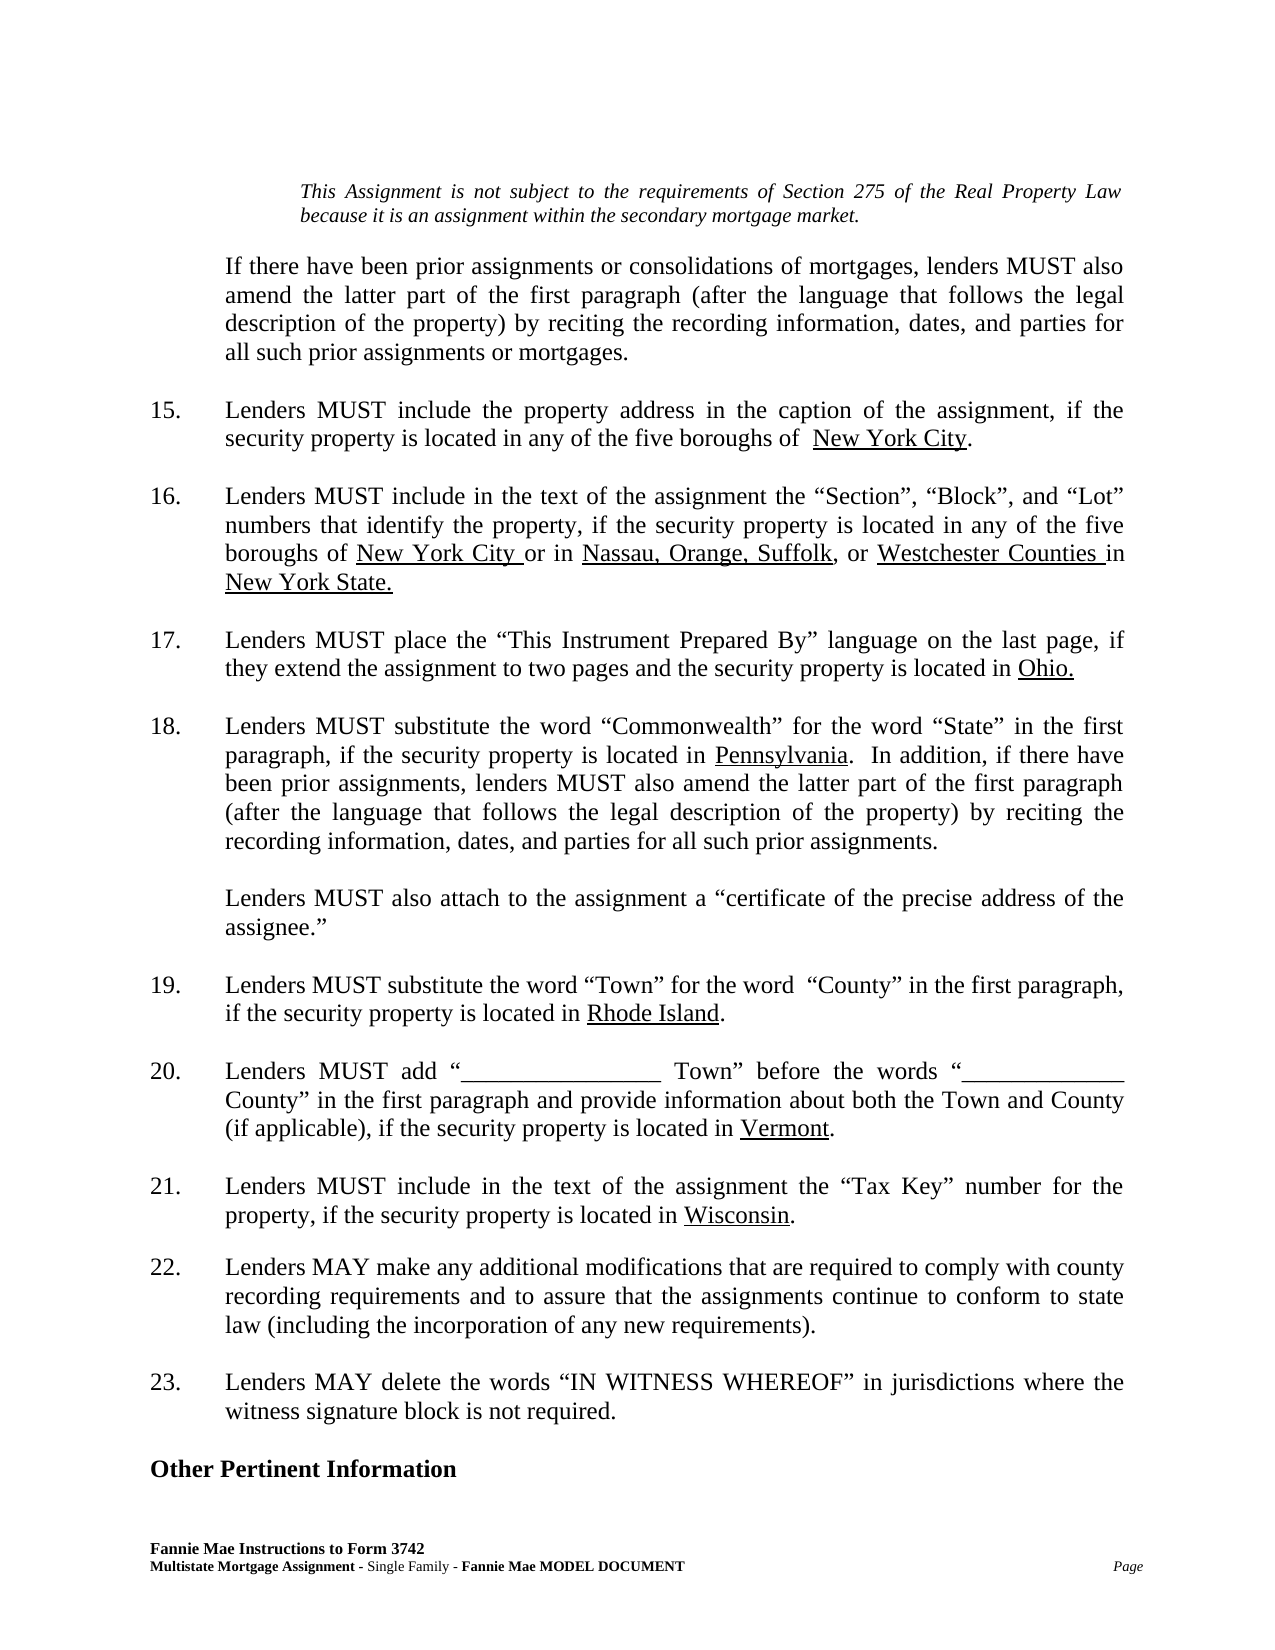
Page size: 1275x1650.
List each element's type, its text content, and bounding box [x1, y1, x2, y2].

text 22. Lenders make any additional modifications that are required to comply with county recording requirements and to assure that the assignments continue to conform to state law (including the incorporation of any new requirements). [150, 1252, 1125, 1339]
text 15. Lenders MUST include the property address in the caption of the assignment, if the security property is located in any of the five boroughs of . [150, 395, 1125, 452]
text 21. Lenders MUST include in the text of the assignment the “Tax Key” number for the property, if the security property is located in . [150, 1171, 1125, 1228]
text 16. Lenders MUST include in the text of the assignment the “Section”, “Block”, and “Lot” numbers that identify the property, if the security property is located in any of the five boroughs of or in , , , or in . [150, 481, 1125, 596]
text Other Pertinent Information [150, 1454, 1125, 1482]
text 20. Lenders MUST add “________________ Town” before the words “_____________ County” in the first paragraph and provide information about both the Town and County (if applicable), if the security property is located in Vermont. [150, 1056, 1125, 1142]
text 19. Lenders MUST substitute the word “Town” for the word “County” in the first paragraph, if the security property is located in . [150, 970, 1125, 1027]
text Lenders MUST also attach to the assignment a “certificate of the precise address of the assignee.” [225, 883, 1125, 941]
text 23. Lenders delete the words “IN WITNESS WHEREOF” in jurisdictions where the witness signature block is not required. [150, 1367, 1125, 1425]
text 17. Lenders MUST place the “This Instrument Prepared By” language on the last page, if they extend the assignment to two pages and the security property is located in . [150, 625, 1125, 682]
text 18. Lenders MUST substitute the word “Commonwealth” for the word “State” in the first paragraph, if the security property is located in . In addition, if there have been prior assignments, lenders MUST also amend the latter part of the first paragraph (after the language that follows the legal description of the property) by reciting the recording information, dates, and parties for all such prior assignments. [150, 711, 1125, 855]
text If there have been prior assignments or consolidations of mortgages, lenders MUST also amend the latter part of the first paragraph (after the language that follows the legal description of the property) by reciting the recording information, dates, and parties for all such prior assignments or mortgages. [225, 251, 1125, 366]
text This Assignment is not subject to the requirements of Section 275 of the Real Property Law because it is an assignment within the secondary mortgage market. [300, 179, 1125, 227]
